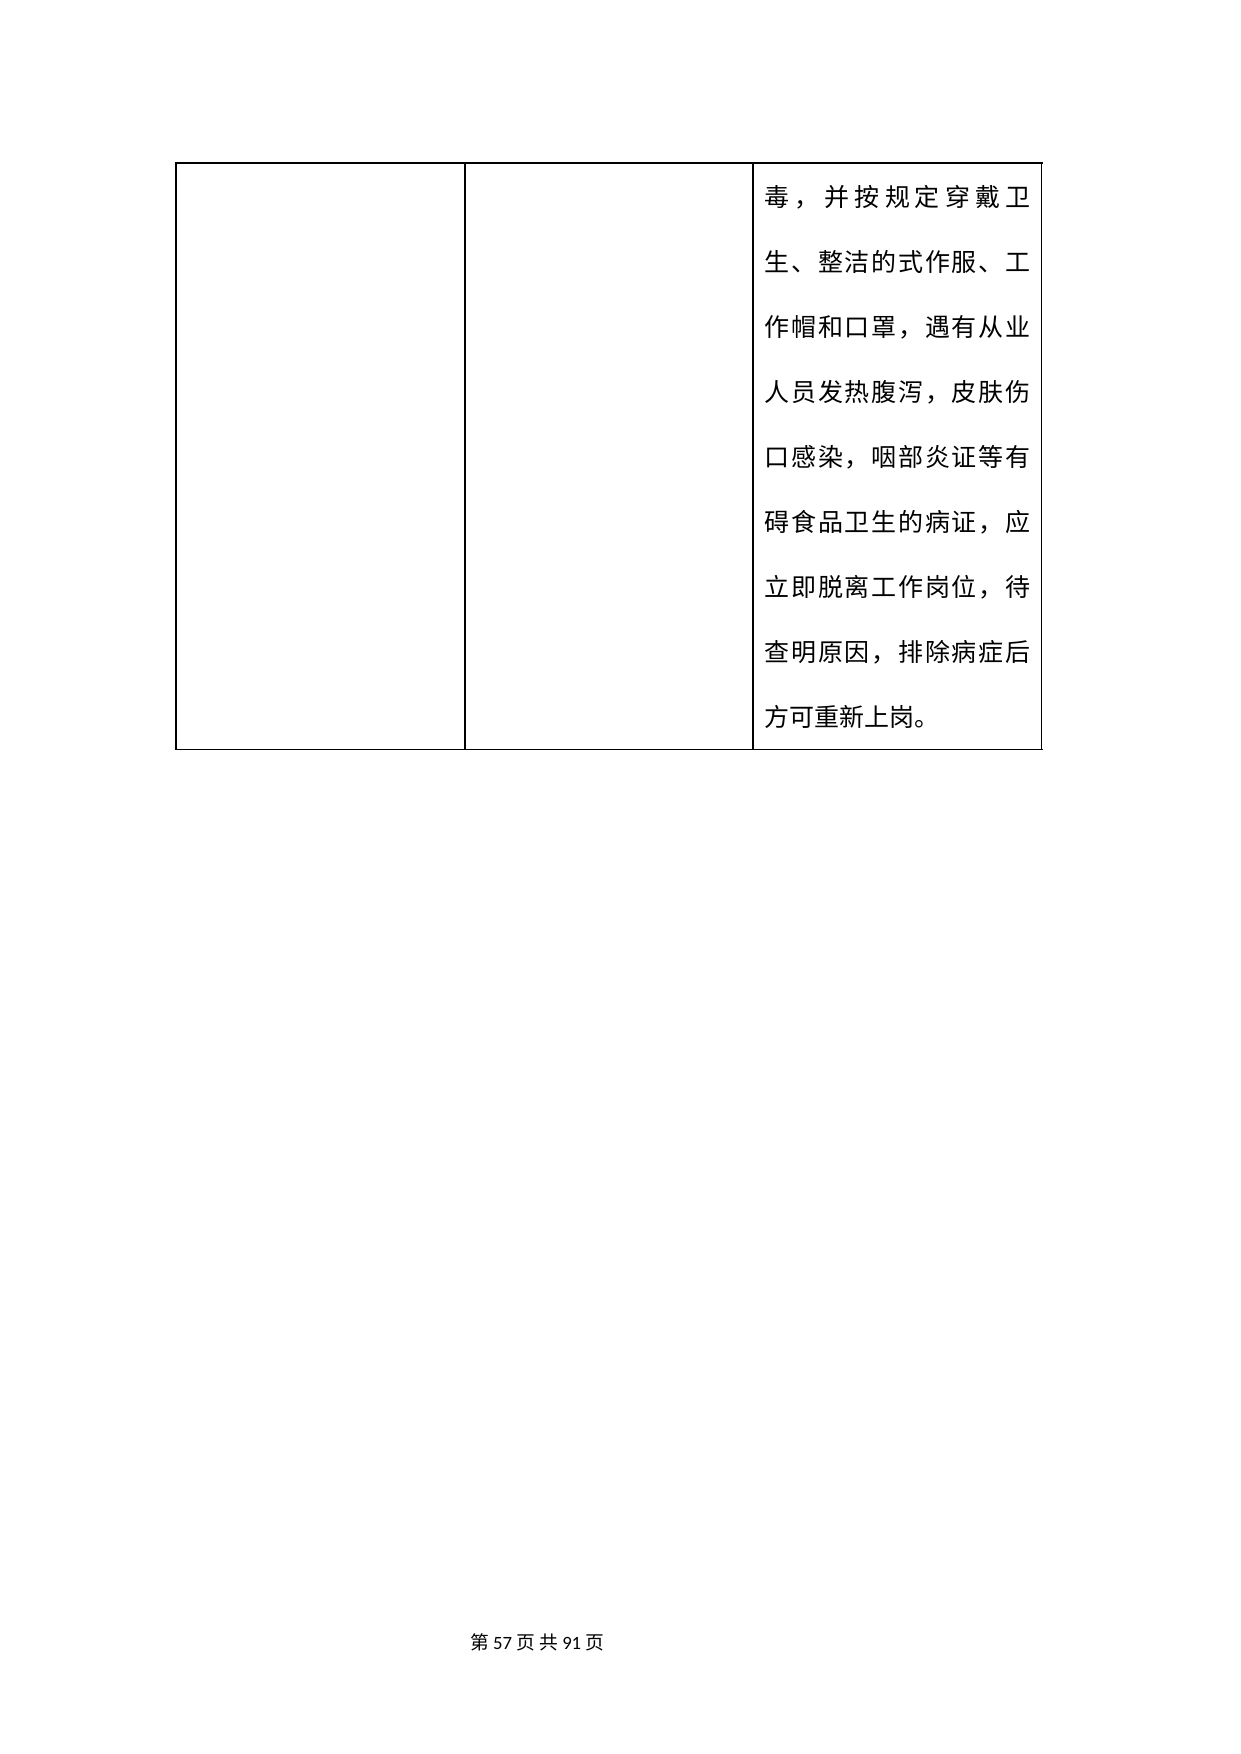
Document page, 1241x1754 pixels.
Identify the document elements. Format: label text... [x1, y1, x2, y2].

table_cell [466, 164, 752, 748]
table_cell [754, 164, 1041, 748]
table_cell 1 [177, 164, 464, 748]
